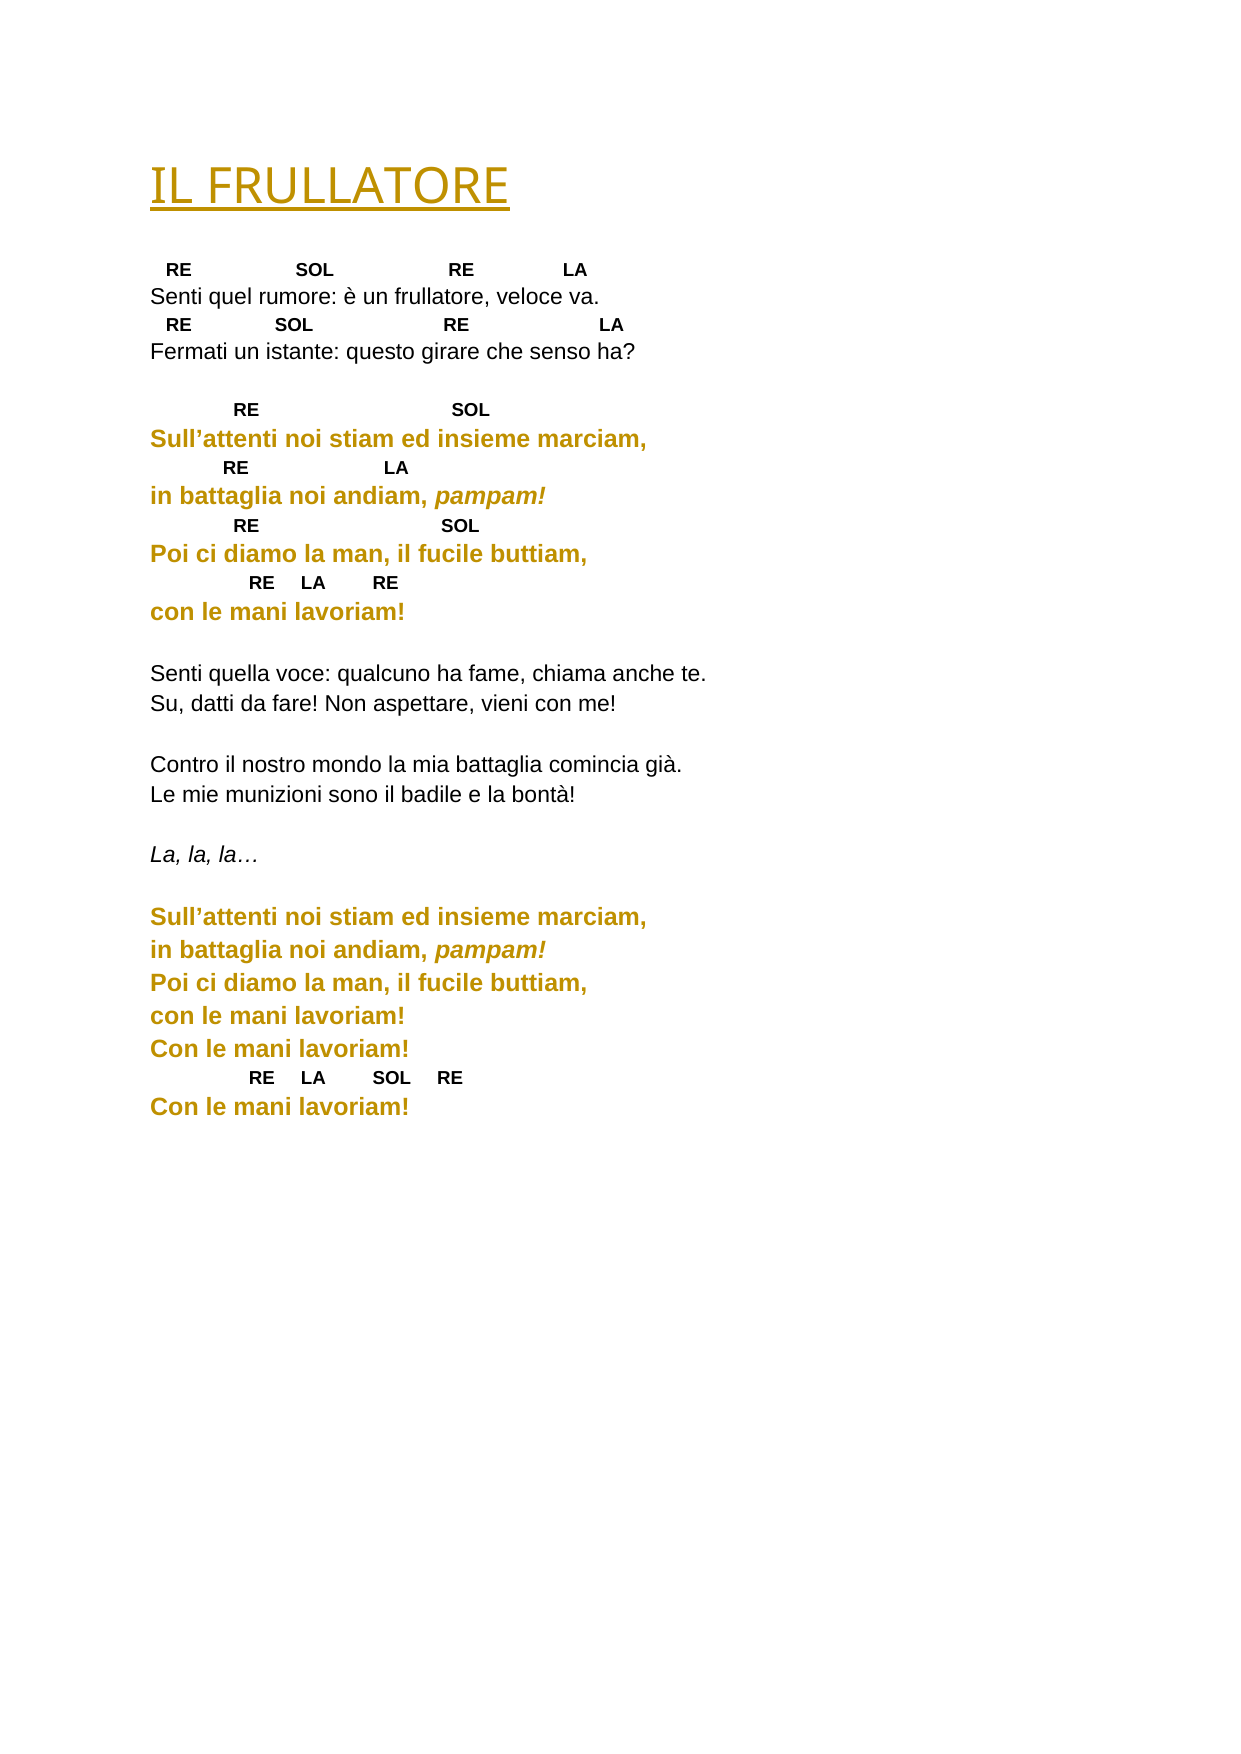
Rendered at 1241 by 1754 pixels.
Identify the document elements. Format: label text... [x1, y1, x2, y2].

text La, la, la… [150, 841, 1090, 868]
text Le mie munizioni sono il badile e la bontà! [150, 781, 1090, 807]
title IL FRULLATORE [150, 150, 1090, 218]
text Con le mani lavoriam! [150, 1092, 1090, 1121]
text Poi ci diamo la man, il fucile buttiam, [150, 539, 1090, 568]
text RE LA [150, 457, 1090, 478]
text con le mani lavoriam! [150, 597, 1090, 626]
text Sull’attenti noi stiam ed insieme marciam, [150, 902, 1090, 931]
text Senti quella voce: qualcuno ha fame, chiama anche te. [150, 660, 1090, 687]
text con le mani lavoriam! [150, 1001, 1090, 1030]
text Contro il nostro mondo la mia battaglia comincia già. [150, 751, 1090, 777]
text RE LA SOL RE [150, 1067, 1090, 1088]
text RE SOL RE LA [150, 258, 1090, 280]
text RE SOL RE LA [150, 313, 1090, 335]
text Con le mani lavoriam! [150, 1034, 1090, 1063]
text in battaglia noi andiam, pampam! [150, 481, 1090, 510]
text Su, datti da fare! Non aspettare, vieni con me! [150, 690, 1090, 717]
text Sull’attenti noi stiam ed insieme marciam, [150, 423, 1090, 452]
text RE SOL [150, 399, 1090, 420]
text Senti quel rumore: è un frullatore, veloce va. [150, 283, 1090, 310]
text RE LA RE [150, 572, 1090, 594]
text RE SOL [150, 514, 1090, 536]
text Poi ci diamo la man, il fucile buttiam, [150, 968, 1090, 997]
text Fermati un istante: questo girare che senso ha? [150, 338, 1090, 365]
text in battaglia noi andiam, pampam! [150, 935, 1090, 964]
